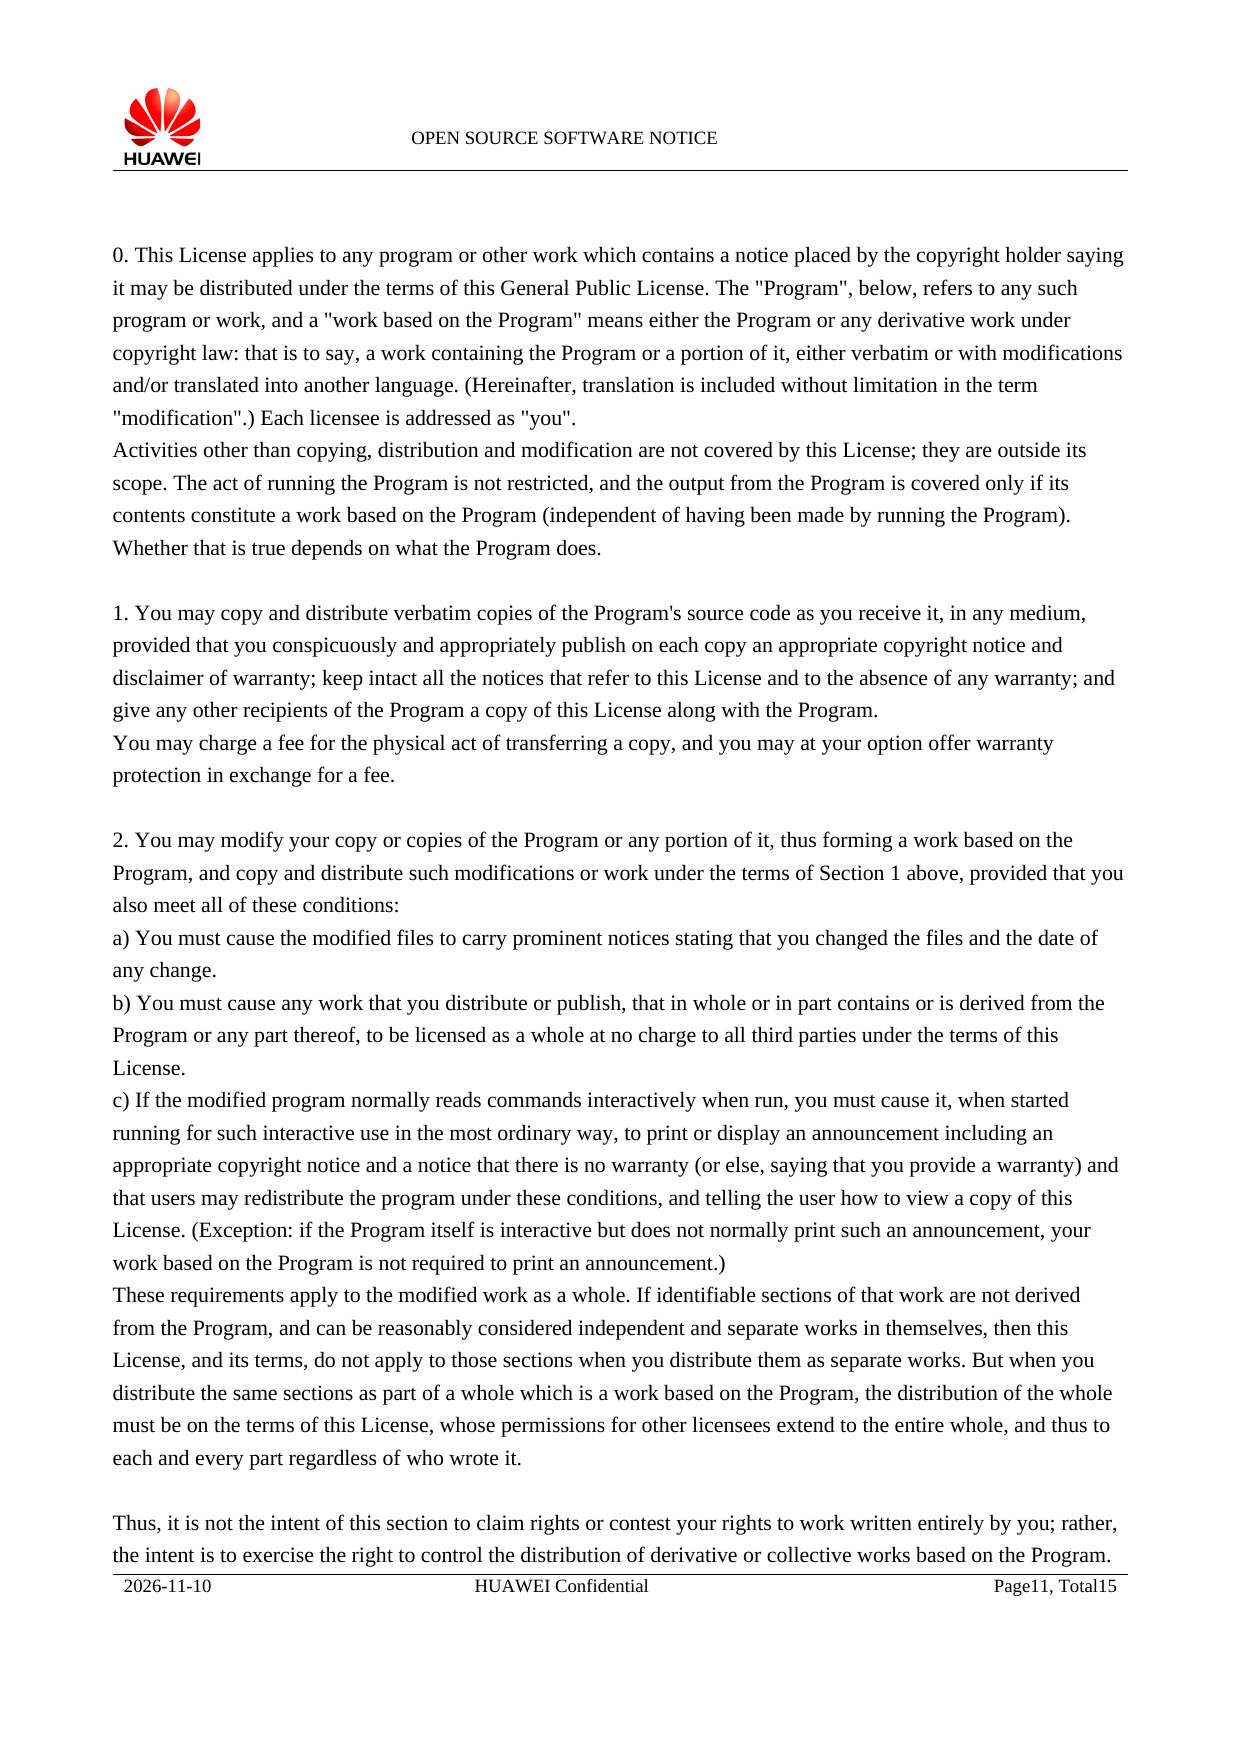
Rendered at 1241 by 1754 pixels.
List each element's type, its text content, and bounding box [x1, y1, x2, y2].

picture [124, 88, 201, 165]
